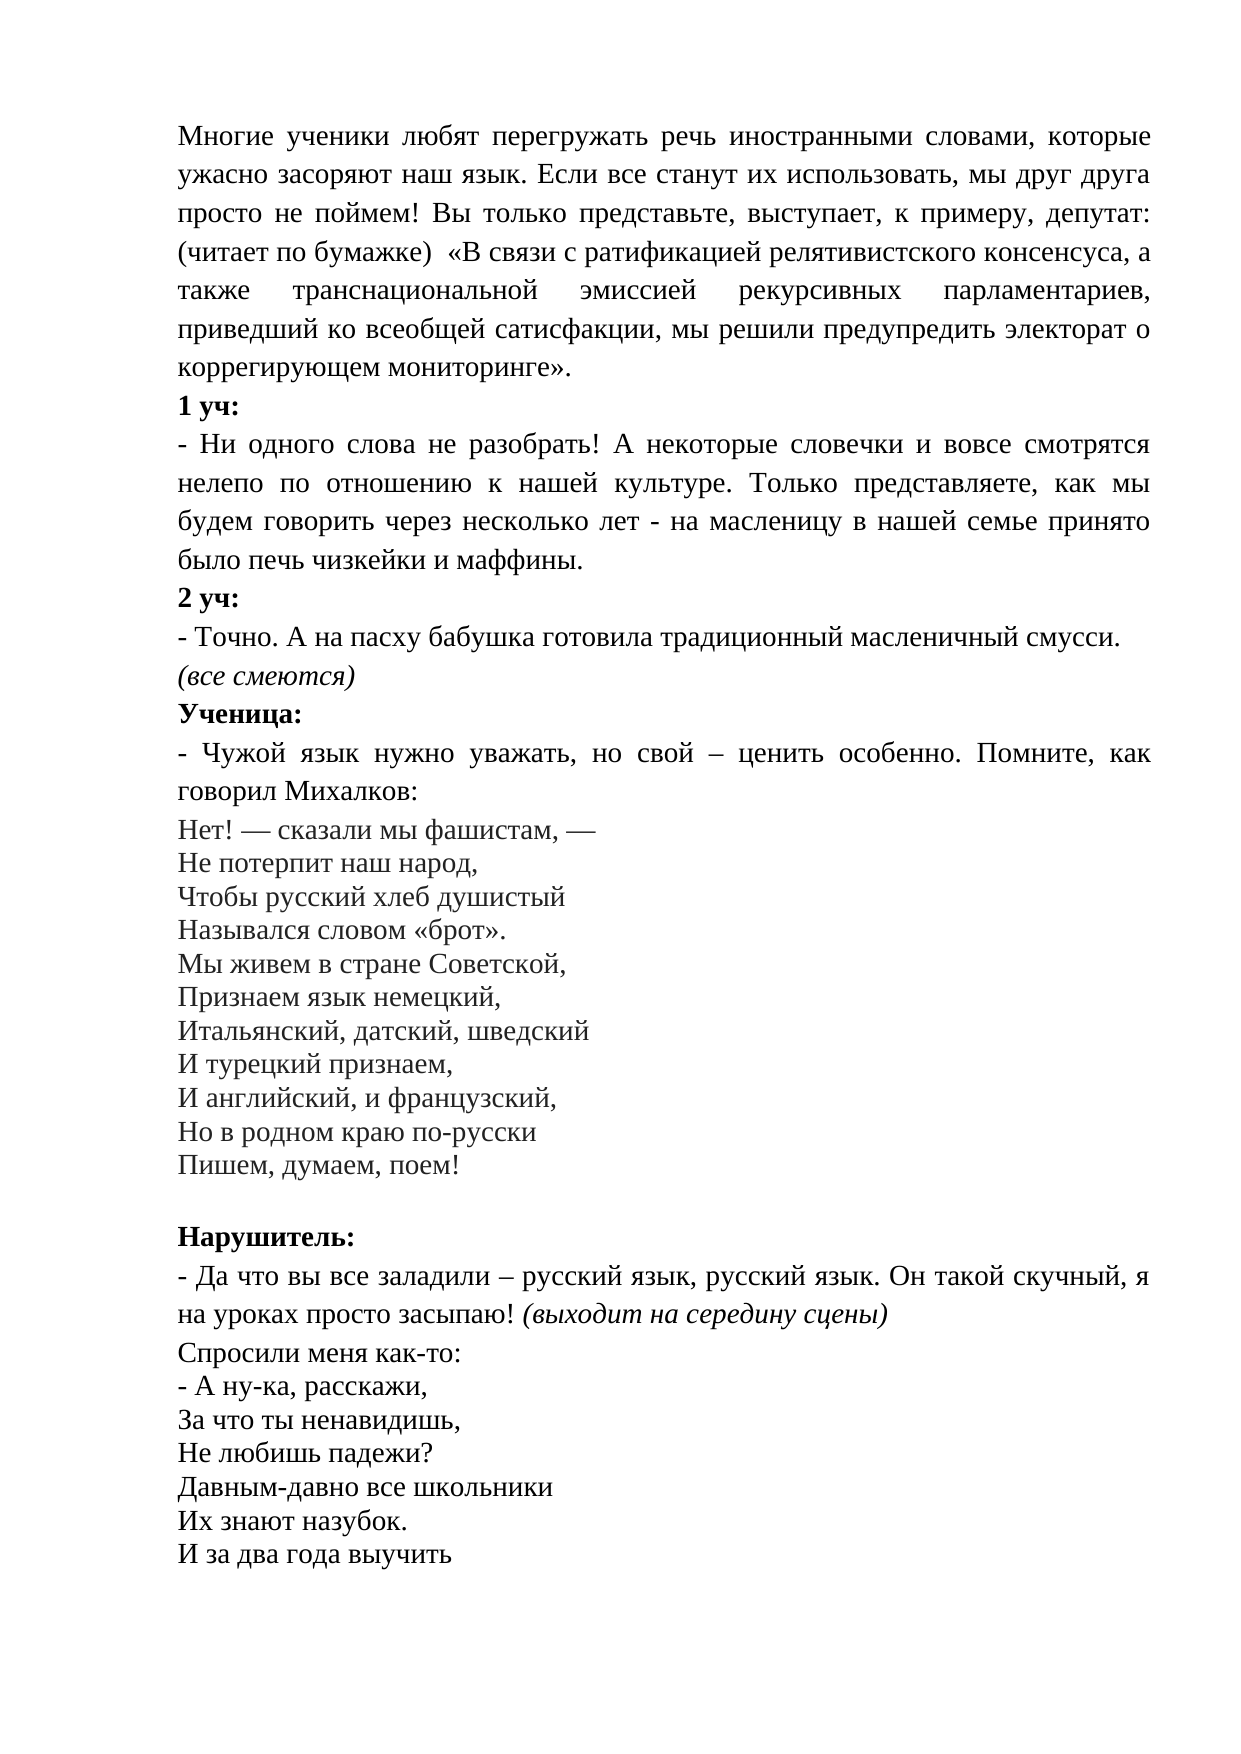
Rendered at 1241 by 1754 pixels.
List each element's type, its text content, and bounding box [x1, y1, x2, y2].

text Не потерпит наш народ, [177, 845, 1152, 879]
text Признаем язык немецкий, [177, 979, 1152, 1013]
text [177, 1335, 1152, 1570]
text (все смеются) [177, 658, 1152, 691]
text Нарушитель: [177, 1219, 1152, 1253]
text - Ни одного слова не разобрать! А некоторые словечки и вовсе смотрятся нелепо по отношению к нашей культуре. Только представляете, как мы будем говорить через несколько лет - на масленицу в нашей семье принято было печь чизкейки и маффины. [177, 426, 1152, 576]
text И английский, и французский, [177, 1080, 1152, 1114]
text Нет! — сказали мы фашистам, — [177, 812, 1152, 845]
text Чтобы русский хлеб душистый [177, 879, 1152, 912]
text - Чужой язык нужно уважать, но свой – ценить особенно. Помните, как говорил Михалков: [177, 735, 1152, 807]
text Многие ученики любят перегружать речь иностранными словами, которые ужасно засоряют наш язык. Если все станут их использовать, мы друг друга просто не поймем! Вы только представьте, выступает, к примеру, депутат: (читает по бумажке) «В связи с ратификацией релятивистского консенсуса, а также транснациональной эмиссией рекурсивных парламентариев, приведший ко всеобщей сатисфакции, мы решили предупредить электорат о коррегирующем мониторинге». [177, 118, 1152, 383]
text Но в родном краю по-русски [177, 1114, 1152, 1147]
text 1 уч: [177, 388, 1152, 421]
text Ученица: [177, 696, 1152, 730]
text - Да что вы все заладили – русский язык, русский язык. Он такой скучный, я на уроках просто засыпаю! (выходит на середину сцены) [177, 1258, 1152, 1330]
text Мы живем в стране Советской, [177, 946, 1152, 979]
text И турецкий признаем, [177, 1047, 1152, 1080]
text 2 уч: [177, 581, 1152, 614]
text - Точно. А на пасху бабушка готовила традиционный масленичный смусси. [177, 619, 1152, 653]
text Назывался словом «брот». [177, 912, 1152, 946]
text Итальянский, датский, шведский [177, 1013, 1152, 1047]
text Пишем, думаем, поем! [177, 1147, 1152, 1181]
